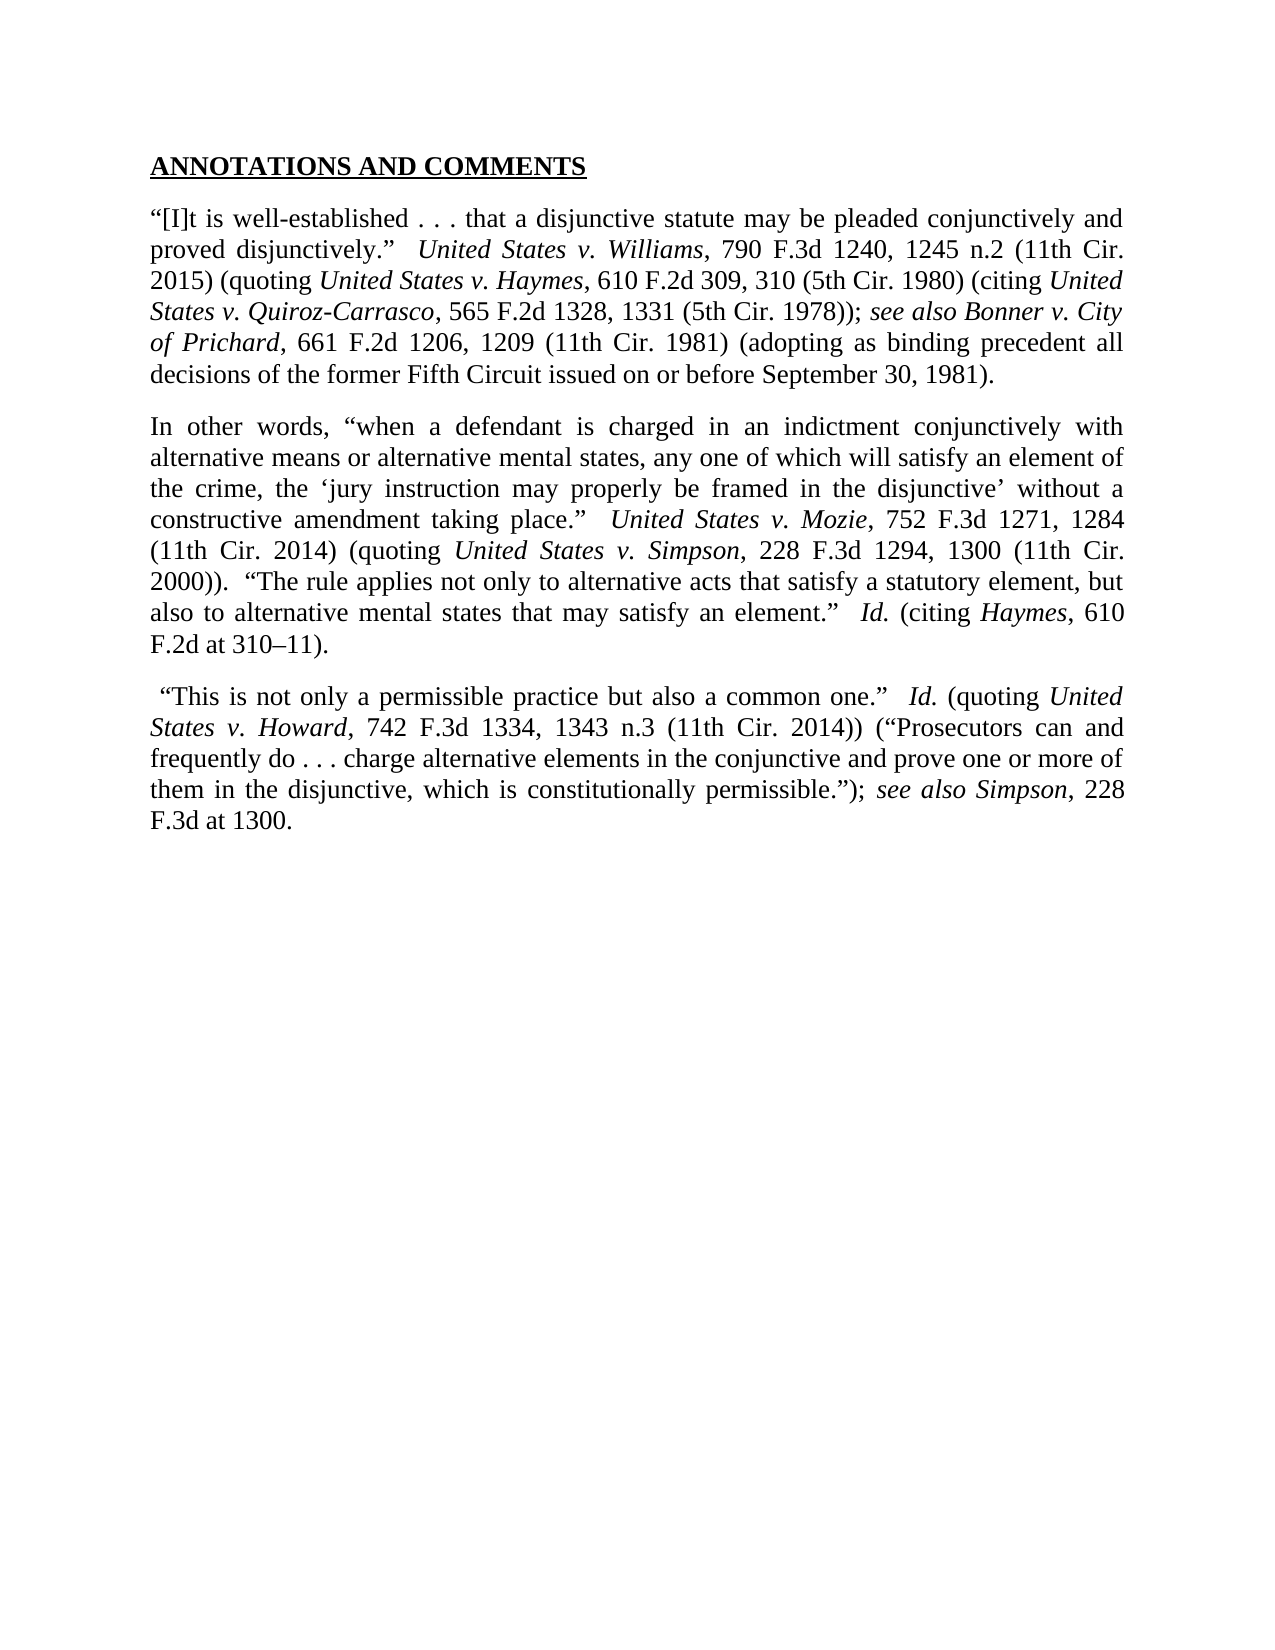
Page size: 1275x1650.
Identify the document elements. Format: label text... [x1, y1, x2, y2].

text ANNOTATIONS AND COMMENTS [150, 150, 1125, 181]
text “This is not only a permissible practice but also a common one.” Id. (quoting United States v. Howard, 742 F.3d 1334, 1343 n.3 (11th Cir. 2014)) (“Prosecutors can and frequently do . . . charge alternative elements in the conjunctive and prove one or more of them in the disjunctive, which is constitutionally permissible.”); see also Simpson, 228 F.3d at 1300. [150, 680, 1125, 835]
text “[I]t is well-established . . . that a disjunctive statute may be pleaded conjunctively and proved disjunctively.” United States v. Williams, 790 F.3d 1240, 1245 n.2 (11th Cir. 2015) (quoting United States v. Haymes, 610 F.2d 309, 310 (5th Cir. 1980) (citing United States v. Quiroz-Carrasco, 565 F.2d 1328, 1331 (5th Cir. 1978)); see also Bonner v. City of Prichard, 661 F.2d 1206, 1209 (11th Cir. 1981) (adopting as binding precedent all decisions of the former Fifth Circuit issued on or before September 30, 1981). [150, 202, 1125, 389]
text In other words, “when a defendant is charged in an indictment conjunctively with alternative means or alternative mental states, any one of which will satisfy an element of the crime, the ‘jury instruction may properly be framed in the disjunctive’ without a constructive amendment taking place.” United States v. Mozie, 752 F.3d 1271, 1284 (11th Cir. 2014) (quoting United States v. Simpson, 228 F.3d 1294, 1300 (11th Cir. 2000)). “The rule applies not only to alternative acts that satisfy a statutory element, but also to alternative mental states that may satisfy an element.” Id. (citing Haymes, 610 F.2d at 310–11). [150, 410, 1125, 659]
